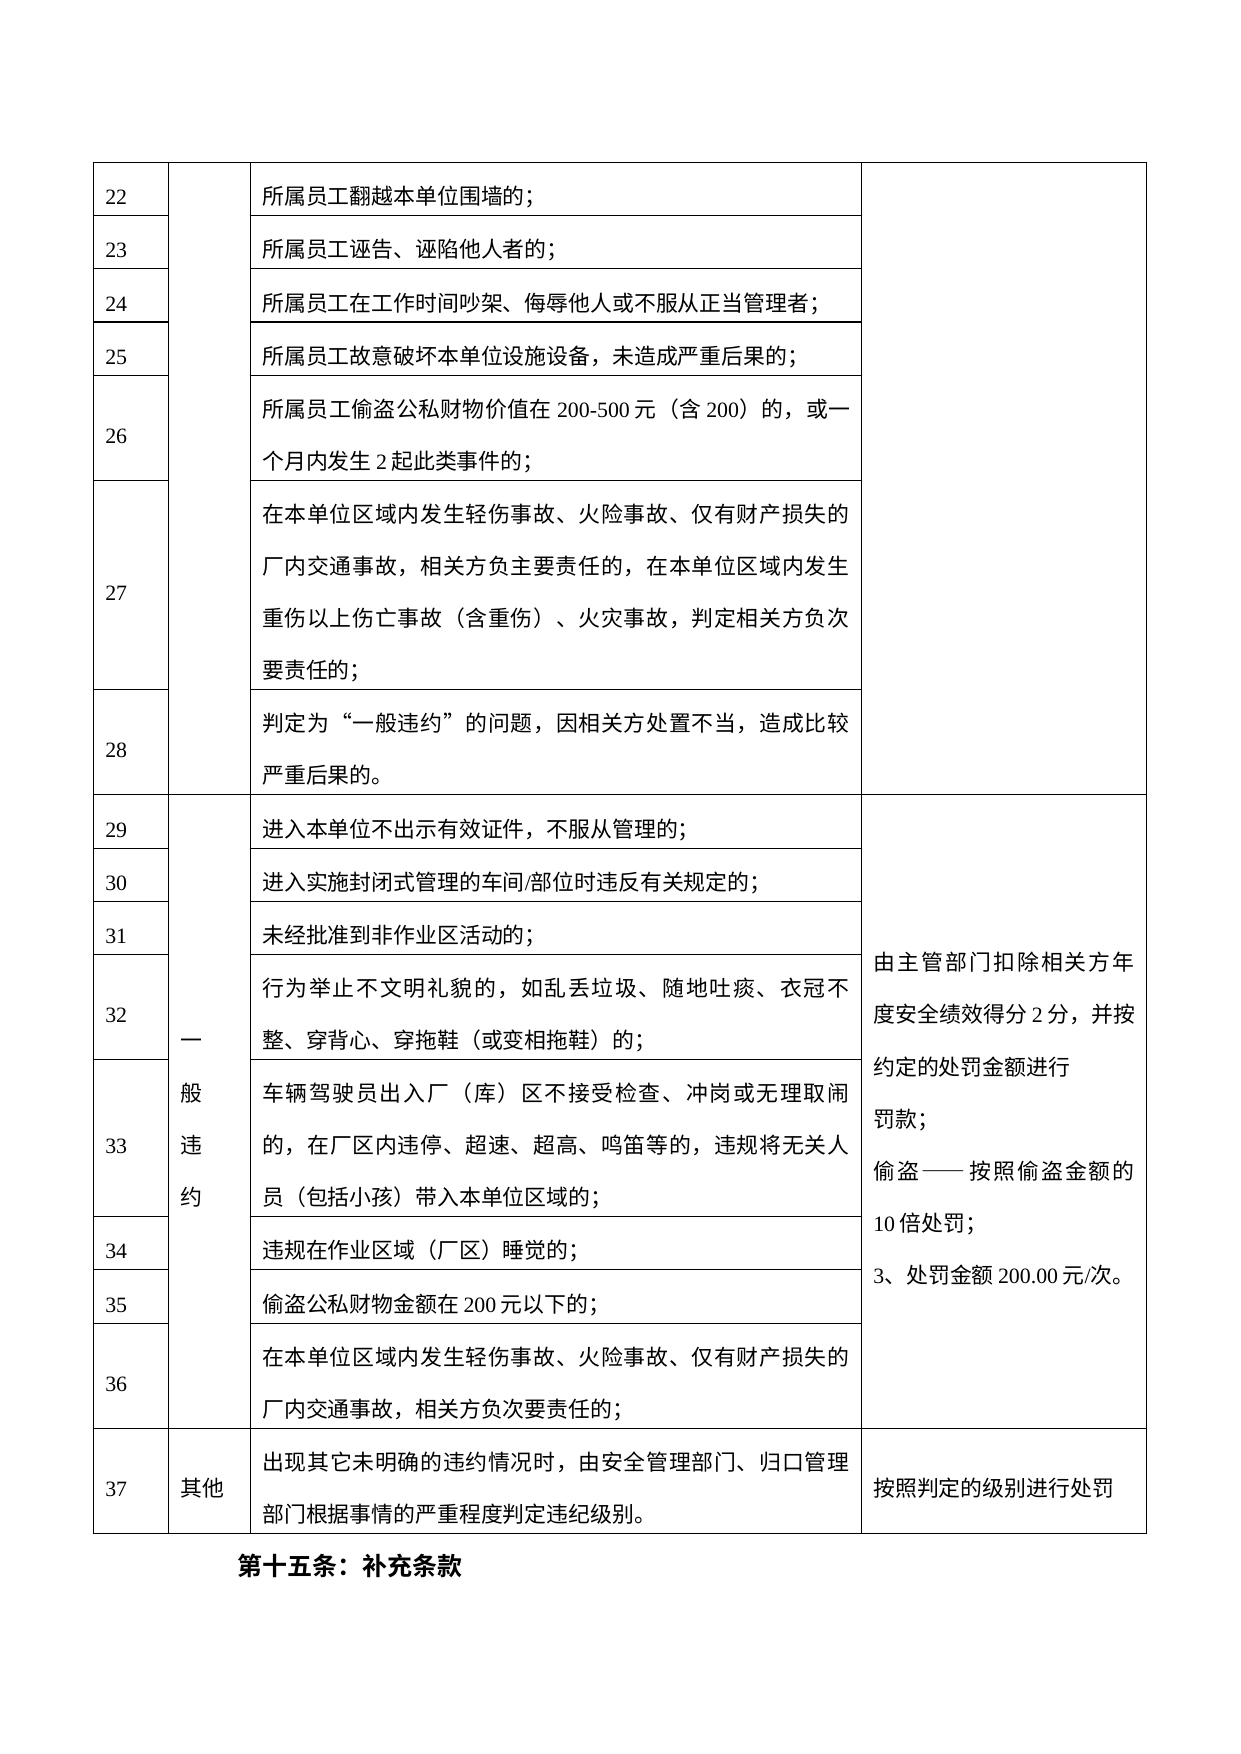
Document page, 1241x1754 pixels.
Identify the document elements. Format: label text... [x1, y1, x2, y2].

table_cell 进入本单位不出示有效证件，不服从管理的； [251, 795, 861, 847]
table_cell 34 [94, 1217, 168, 1269]
table_cell 在本单位区域内发生轻伤事故、火险事故、仅有财产损失的厂内交通事故，相关方负主要责任的，在本单位区域内发生重伤以上伤亡事故（含重伤）、火灾事故，判定相关方负次要责任的； [251, 481, 861, 689]
table_cell 25 [94, 323, 168, 374]
table_cell 判定为“一般违约”的问题，因相关方处置不当，造成比较严重后果的。 [251, 690, 861, 794]
table_cell 出现其它未明确的违约情况时，由安全管理部门、归口管理部门根据事情的严重程度判定违纪级别。 [251, 1429, 861, 1533]
table_cell 其他 [169, 1429, 250, 1533]
table_cell 一 般 违 约 [169, 795, 250, 1428]
table_cell 违规在作业区域（厂区）睡觉的； [251, 1217, 861, 1269]
table_cell 行为举止不文明礼貌的，如乱丢垃圾、随地吐痰、衣冠不整、穿背心、穿拖鞋（或变相拖鞋）的； [251, 955, 861, 1059]
table_cell 28 [94, 690, 168, 794]
table_cell 所属员工故意破坏本单位设施设备，未造成严重后果的； [251, 323, 861, 374]
table_cell 在本单位区域内发生轻伤事故、火险事故、仅有财产损失的厂内交通事故，相关方负次要责任的； [251, 1324, 861, 1428]
table_cell 按照判定的级别进行处罚 [862, 1429, 1146, 1533]
table_cell 33 [94, 1060, 168, 1216]
table_cell 所属员工偷盗公私财物价值在200-500元（含200）的，或一个月内发生2起此类事件的； [251, 376, 861, 480]
table_cell 由主管部门扣除相关方年度安全绩效得分2分，并按约定的处罚金额进行 罚款； 偷盗——按照偷盗金额的10倍处罚； 3、处罚金额200.00元/次。 [862, 795, 1146, 1428]
table_cell 30 [94, 849, 168, 901]
table_cell 进入实施封闭式管理的车间/部位时违反有关规定的； [251, 849, 861, 901]
table_cell 24 [94, 269, 168, 321]
table_cell 37 [94, 1429, 168, 1533]
table_cell 35 [94, 1270, 168, 1322]
table_cell 26 [94, 376, 168, 480]
table_cell 31 [94, 902, 168, 954]
table_cell 36 [94, 1324, 168, 1428]
table_cell 未经批准到非作业区活动的； [251, 902, 861, 954]
table_cell 偷盗公私财物金额在200元以下的； [251, 1270, 861, 1322]
table_cell 32 [94, 955, 168, 1059]
text 第十五条：补充条款 [187, 1534, 1053, 1586]
table_cell 车辆驾驶员出入厂（库）区不接受检查、冲岗或无理取闹的，在厂区内违停、超速、超高、鸣笛等的，违规将无关人员（包括小孩）带入本单位区域的； [251, 1060, 861, 1216]
table_cell 29 [94, 795, 168, 847]
table_cell 所属员工诬告、诬陷他人者的； [251, 216, 861, 268]
table_cell 所属员工在工作时间吵架、侮辱他人或不服从正当管理者； [251, 269, 861, 321]
table_cell 27 [94, 481, 168, 689]
table_cell 23 [94, 216, 168, 268]
table_cell 22 [94, 163, 168, 215]
table_cell 所属员工翻越本单位围墙的； [251, 163, 861, 215]
